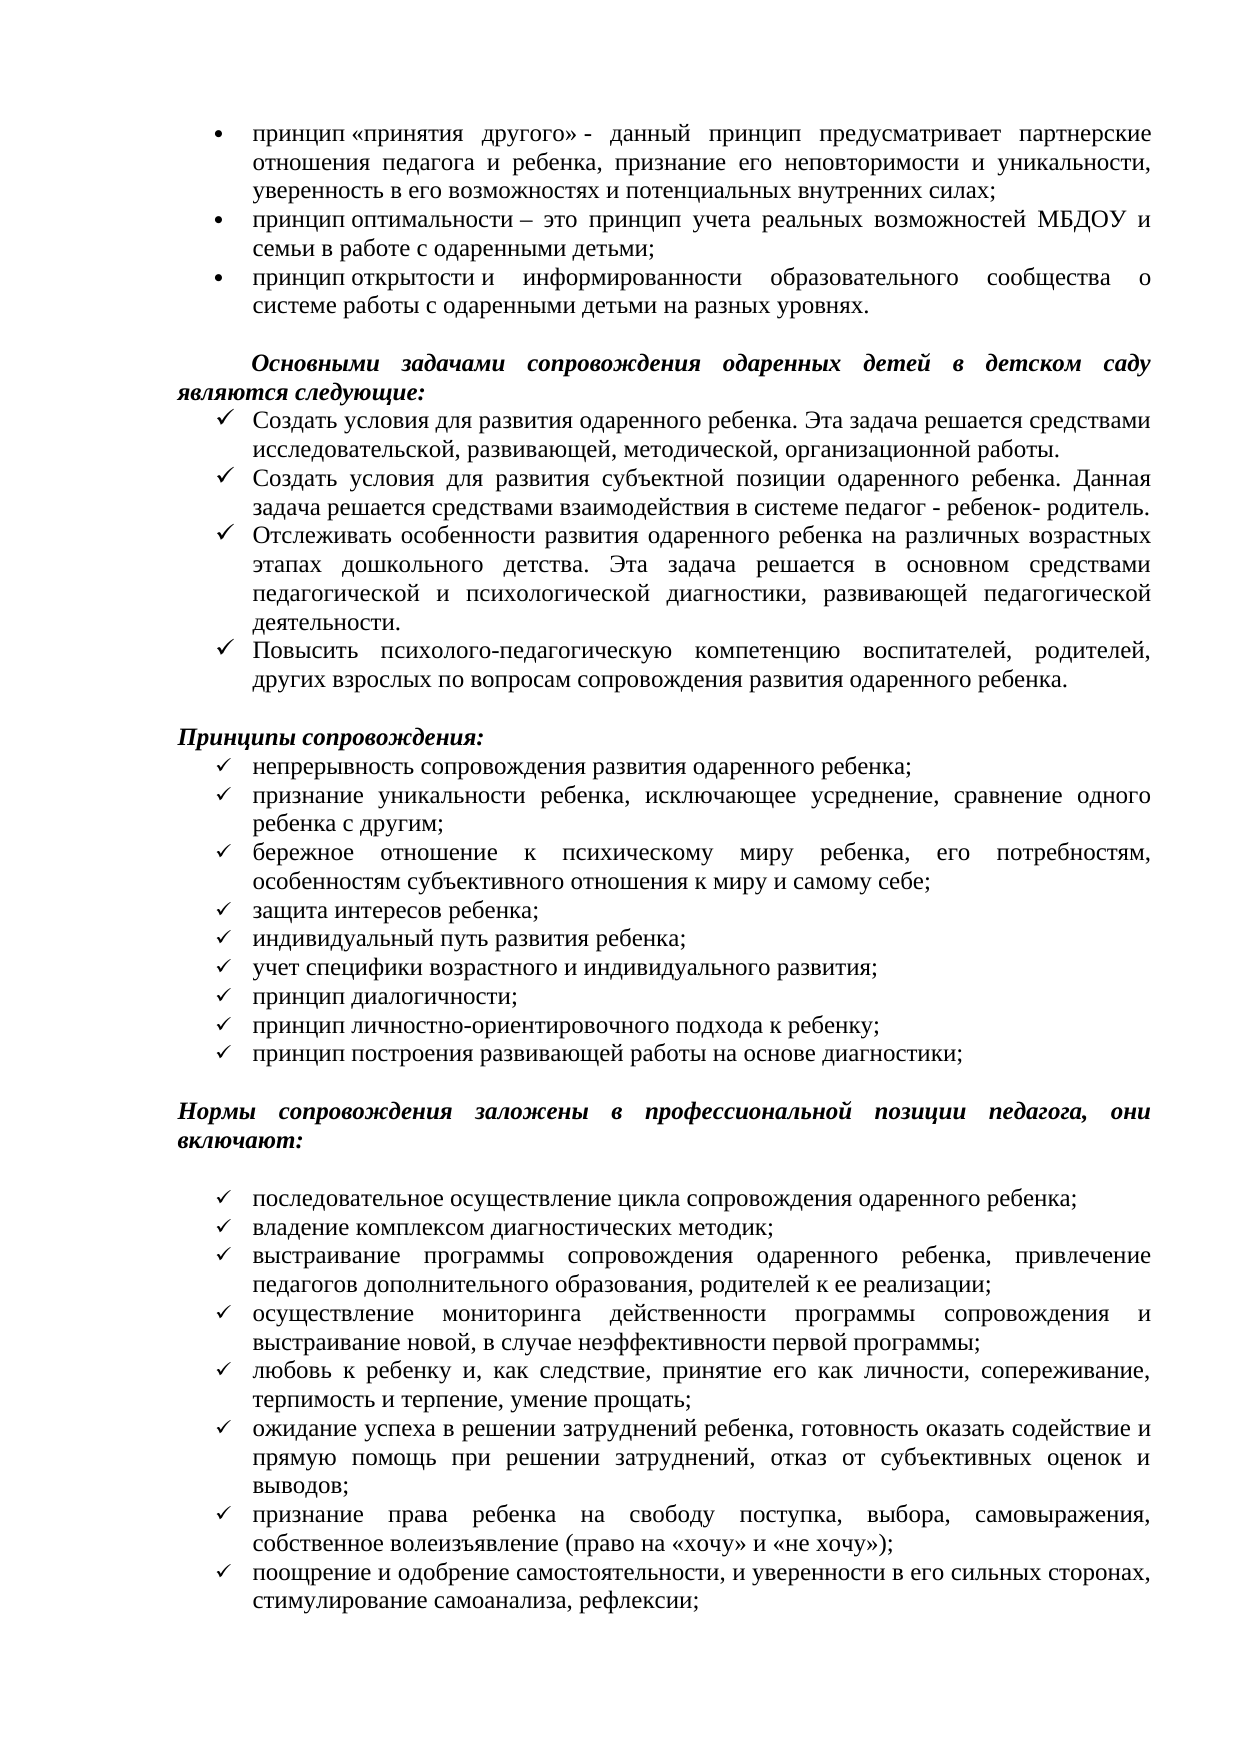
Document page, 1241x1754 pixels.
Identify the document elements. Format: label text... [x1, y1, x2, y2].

list выстраивание программы сопровождения одаренного ребенка, привлечение педагогов дополнительного образования, родителей к ее реализации; [215, 1241, 1152, 1298]
text Основными задачами сопровождения одаренных детей в детском саду являются следующие: [177, 348, 1152, 406]
list принцип личностно-ориентировочного подхода к ребенку; [215, 1010, 1152, 1038]
list поощрение и одобрение самостоятельности, и уверенности в его сильных сторонах, стимулирование самоанализа, рефлексии; [215, 1557, 1152, 1614]
list Отслеживать особенности развития одаренного ребенка на различных возрастных этапах дошкольного детства. Эта задача решается в основном средствами педагогической и психологической диагностики, развивающей педагогической деятельности. [215, 521, 1152, 636]
list учет специфики возрастного и индивидуального развития; [215, 952, 1152, 981]
list принцип оптимальности – это принцип учета реальных возможностей МБДОУ и семьи в работе с одаренными детьми; [215, 204, 1152, 262]
list бережное отношение к психическому миру ребенка, его потребностям, особенностям субъективного отношения к миру и самому себе; [215, 837, 1152, 895]
list защита интересов ребенка; [215, 895, 1152, 923]
list любовь к ребенку и, как следствие, принятие его как личности, сопереживание, терпимость и терпение, умение прощать; [215, 1356, 1152, 1413]
list принцип «принятия другого» - данный принцип предусматривает партнерские отношения педагога и ребенка, признание его неповторимости и уникальности, уверенность в его возможностях и потенциальных внутренних силах; [215, 118, 1152, 204]
list ожидание успеха в решении затруднений ребенка, готовность оказать содействие и прямую помощь при решении затруднений, отказ от субъективных оценок и выводов; [215, 1413, 1152, 1499]
list осуществление мониторинга действенности программы сопровождения и выстраивание новой, в случае неэффективности первой программы; [215, 1298, 1152, 1356]
list Повысить психолого-педагогическую компетенцию воспитателей, родителей, других взрослых по вопросам сопровождения развития одаренного ребенка. [215, 636, 1152, 693]
list последовательное осуществление цикла сопровождения одаренного ребенка; [215, 1183, 1152, 1212]
list принцип открытости и информированности образовательного сообщества о системе работы с одаренными детьми на разных уровнях. [215, 262, 1152, 319]
list владение комплексом диагностических методик; [215, 1212, 1152, 1241]
text Принципы сопровождения: [177, 722, 1152, 751]
list признание права ребенка на свободу поступка, выбора, самовыражения, собственное волеизъявление (право на «хочу» и «не хочу»); [215, 1499, 1152, 1557]
list индивидуальный путь развития ребенка; [215, 923, 1152, 952]
list Создать условия для развития субъектной позиции одаренного ребенка. Данная задача решается средствами взаимодействия в системе педагог - ребенок- родитель. [215, 463, 1152, 521]
list принцип построения развивающей работы на основе диагностики; [215, 1038, 1152, 1067]
list непрерывность сопровождения развития одаренного ребенка; [215, 751, 1152, 780]
text Нормы сопровождения заложены в профессиональной позиции педагога, они включают: [177, 1096, 1152, 1154]
list принцип диалогичности; [215, 981, 1152, 1010]
list Создать условия для развития одаренного ребенка. Эта задача решается средствами исследовательской, развивающей, методической, организационной работы. [215, 406, 1152, 463]
list признание уникальности ребенка, исключающее усреднение, сравнение одного ребенка с другим; [215, 780, 1152, 837]
